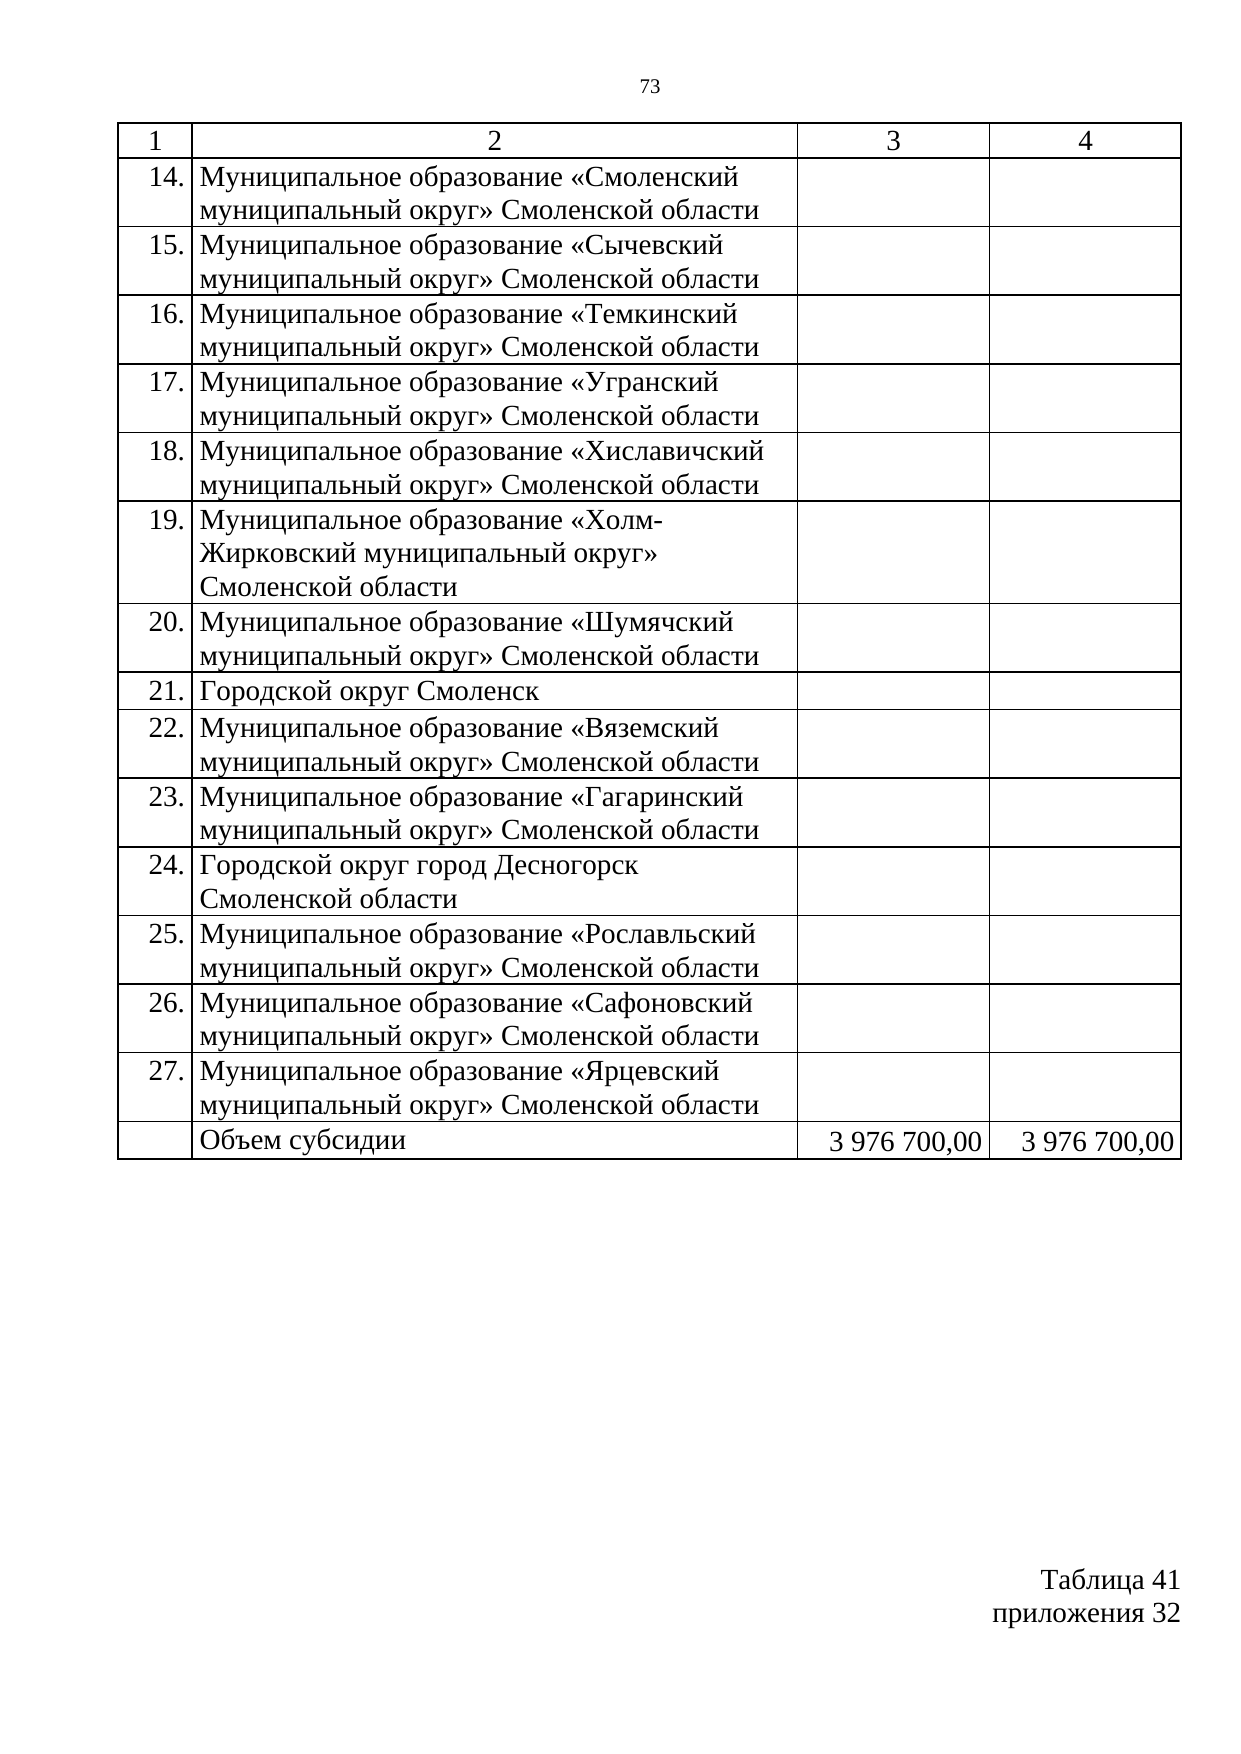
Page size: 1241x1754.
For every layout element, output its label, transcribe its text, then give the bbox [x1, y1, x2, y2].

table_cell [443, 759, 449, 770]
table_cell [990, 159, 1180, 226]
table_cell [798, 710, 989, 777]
text Таблица 41 [118, 1562, 1181, 1596]
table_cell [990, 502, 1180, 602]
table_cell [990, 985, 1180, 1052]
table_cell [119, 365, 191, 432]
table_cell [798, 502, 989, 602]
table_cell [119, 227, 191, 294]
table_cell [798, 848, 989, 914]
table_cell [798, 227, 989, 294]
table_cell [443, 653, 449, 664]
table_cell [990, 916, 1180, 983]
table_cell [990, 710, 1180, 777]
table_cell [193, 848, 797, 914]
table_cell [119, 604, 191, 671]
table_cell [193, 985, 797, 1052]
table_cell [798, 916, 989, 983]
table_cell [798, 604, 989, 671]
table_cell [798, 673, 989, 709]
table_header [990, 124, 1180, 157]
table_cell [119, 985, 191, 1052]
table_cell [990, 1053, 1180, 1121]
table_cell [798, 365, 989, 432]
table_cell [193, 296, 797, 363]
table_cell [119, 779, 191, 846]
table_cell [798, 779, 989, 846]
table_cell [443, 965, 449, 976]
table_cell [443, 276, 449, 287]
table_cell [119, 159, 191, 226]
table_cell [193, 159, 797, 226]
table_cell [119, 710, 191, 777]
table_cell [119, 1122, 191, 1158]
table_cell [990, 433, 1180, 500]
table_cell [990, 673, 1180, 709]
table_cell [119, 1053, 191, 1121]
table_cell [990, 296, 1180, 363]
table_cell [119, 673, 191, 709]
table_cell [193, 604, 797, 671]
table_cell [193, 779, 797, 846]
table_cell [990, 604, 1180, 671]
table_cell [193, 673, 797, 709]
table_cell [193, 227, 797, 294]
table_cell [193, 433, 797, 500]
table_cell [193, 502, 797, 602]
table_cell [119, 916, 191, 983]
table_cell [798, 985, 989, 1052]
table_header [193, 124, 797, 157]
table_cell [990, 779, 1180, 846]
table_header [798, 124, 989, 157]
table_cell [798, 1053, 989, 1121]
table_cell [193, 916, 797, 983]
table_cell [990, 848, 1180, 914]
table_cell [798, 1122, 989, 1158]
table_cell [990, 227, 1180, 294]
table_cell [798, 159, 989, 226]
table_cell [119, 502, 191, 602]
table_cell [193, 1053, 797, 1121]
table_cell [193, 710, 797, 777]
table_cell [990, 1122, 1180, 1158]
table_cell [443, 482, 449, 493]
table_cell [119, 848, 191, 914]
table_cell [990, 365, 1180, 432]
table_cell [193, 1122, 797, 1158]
text приложения 32 [118, 1596, 1181, 1629]
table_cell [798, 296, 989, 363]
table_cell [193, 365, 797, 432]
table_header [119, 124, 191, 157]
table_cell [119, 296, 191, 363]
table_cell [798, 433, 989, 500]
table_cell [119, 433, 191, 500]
